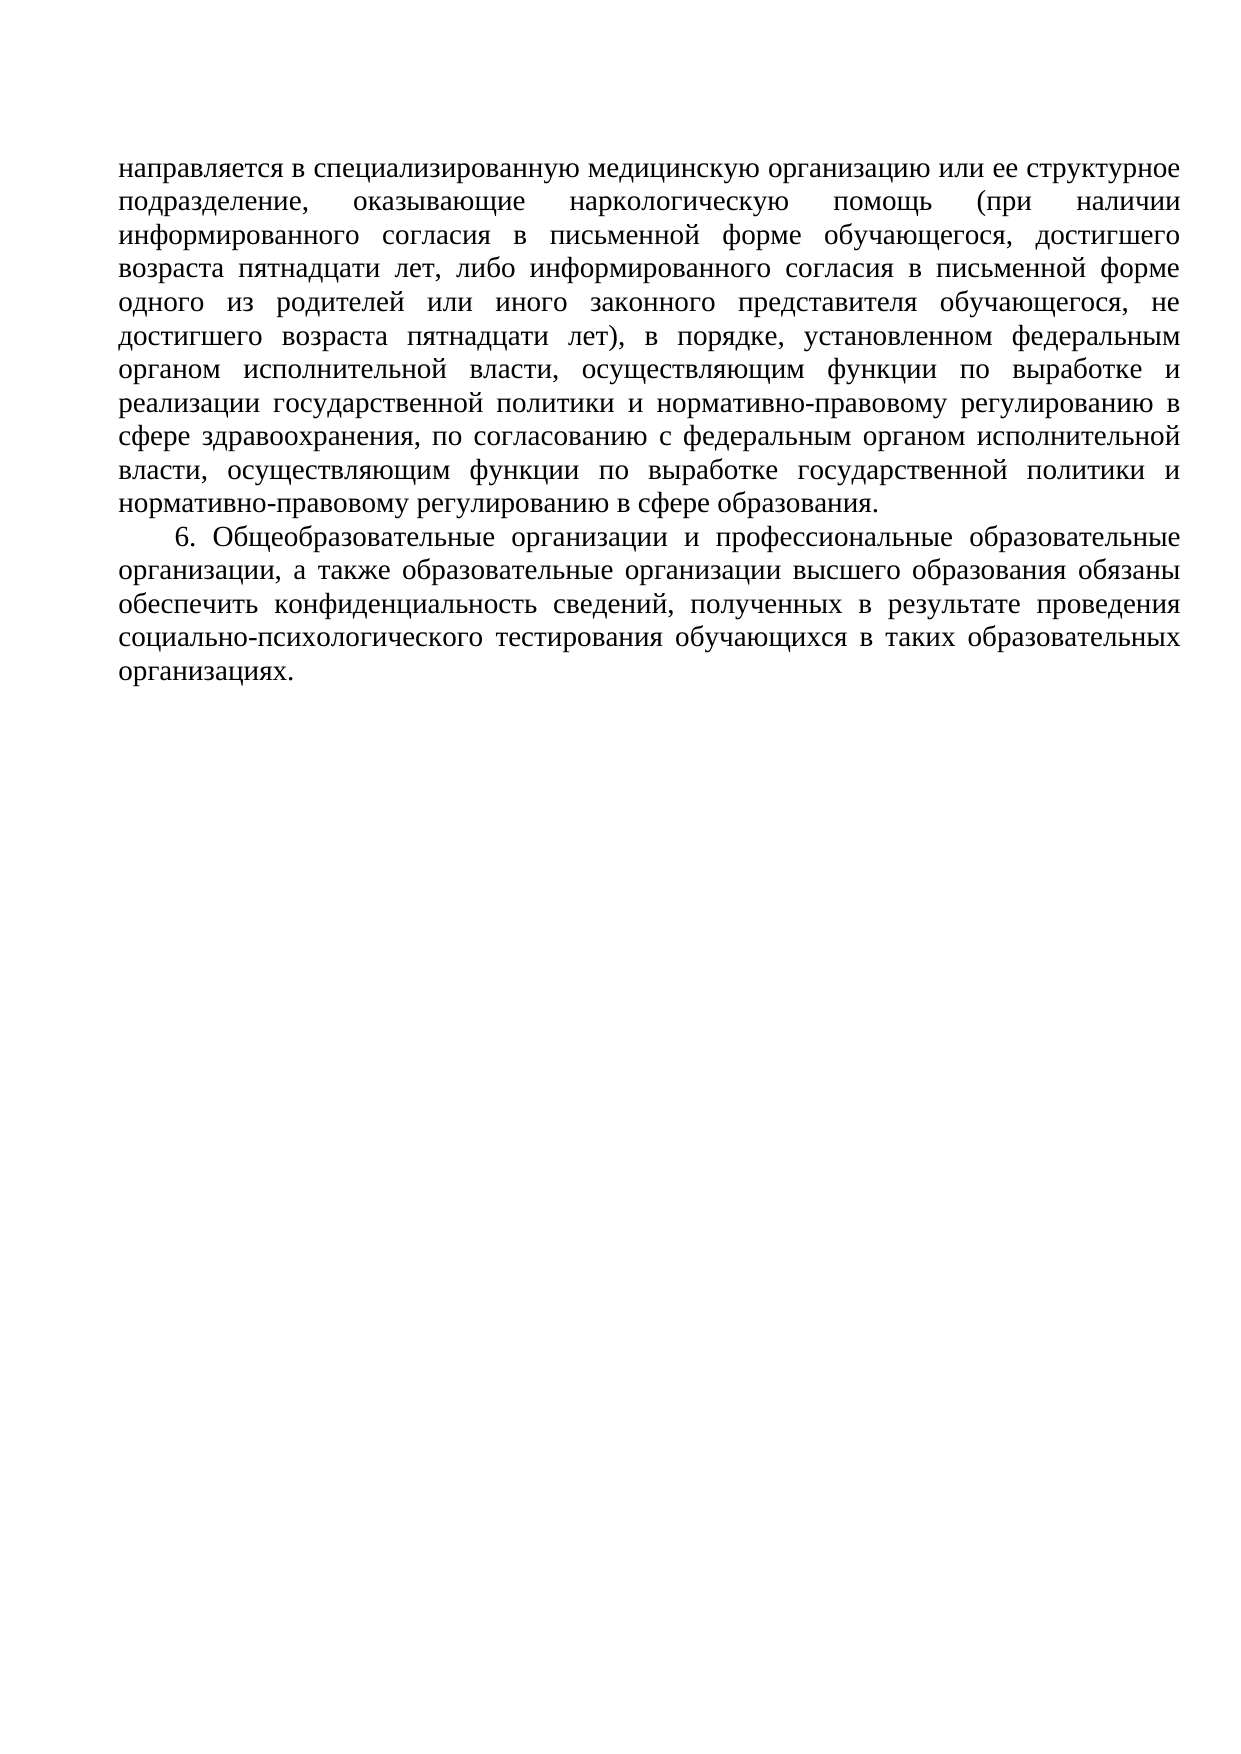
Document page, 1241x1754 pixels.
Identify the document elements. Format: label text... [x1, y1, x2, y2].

text 6. Общеобразовательные организации и профессиональные образовательные организации, а также образовательные организации высшего образования обязаны обеспечить конфиденциальность сведений, полученных в результате проведения социально-психологического тестирования обучающихся в таких образовательных организациях. [118, 519, 1181, 687]
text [118, 150, 1181, 519]
